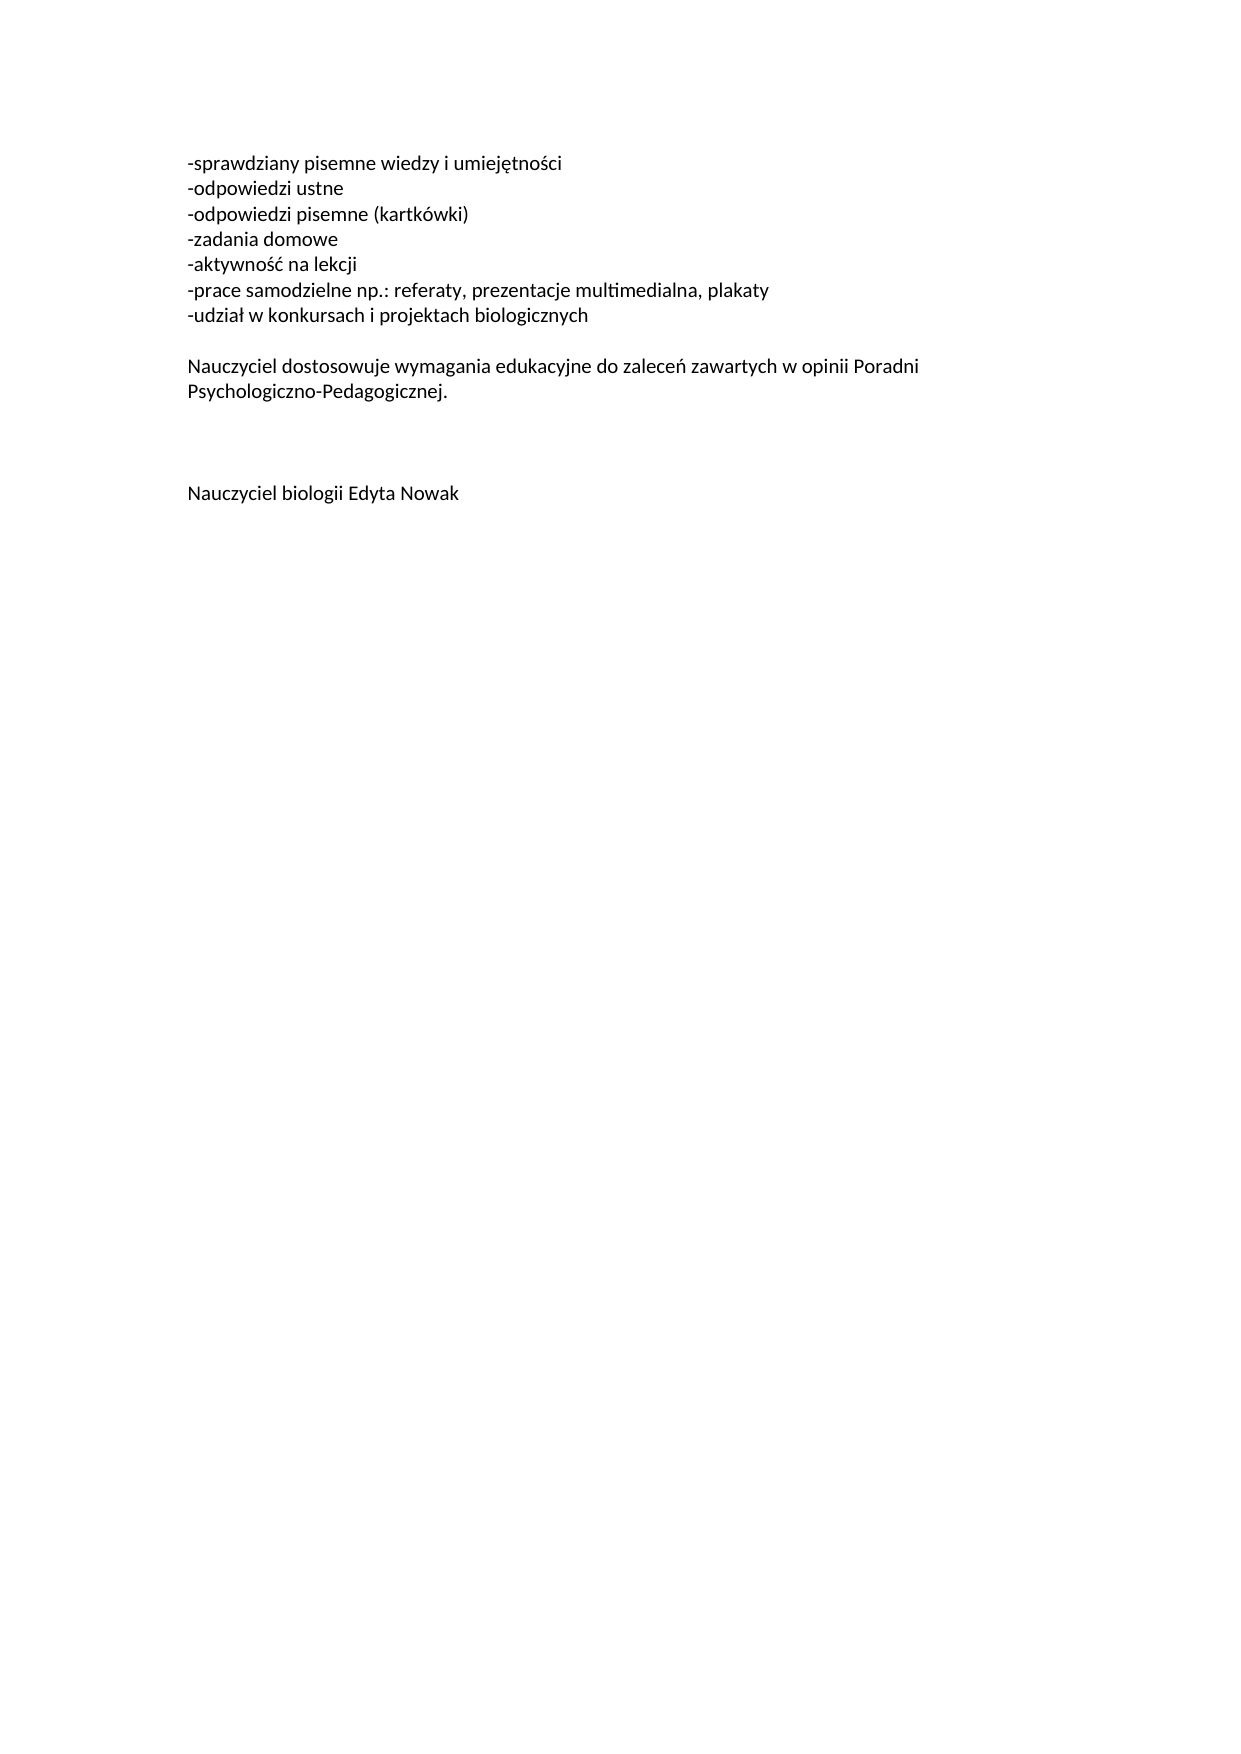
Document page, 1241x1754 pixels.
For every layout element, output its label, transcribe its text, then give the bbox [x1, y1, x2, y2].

text -zadania domowe [187, 226, 1053, 252]
text Nauczyciel dostosowuje wymagania edukacyjne do zaleceń zawartych w opinii Poradni Psychologiczno-Pedagogicznej. [187, 353, 1053, 404]
text -prace samodzielne np.: referaty, prezentacje multimedialna, plakaty [187, 277, 1053, 302]
text Nauczyciel biologii Edyta Nowak [187, 480, 1053, 506]
text -sprawdziany pisemne wiedzy i umiejętności [187, 150, 1053, 175]
text -udział w konkursach i projektach biologicznych [187, 302, 1053, 328]
text -odpowiedzi ustne [187, 175, 1053, 201]
text -aktywność na lekcji [187, 252, 1053, 277]
text -odpowiedzi pisemne (kartkówki) [187, 201, 1053, 226]
